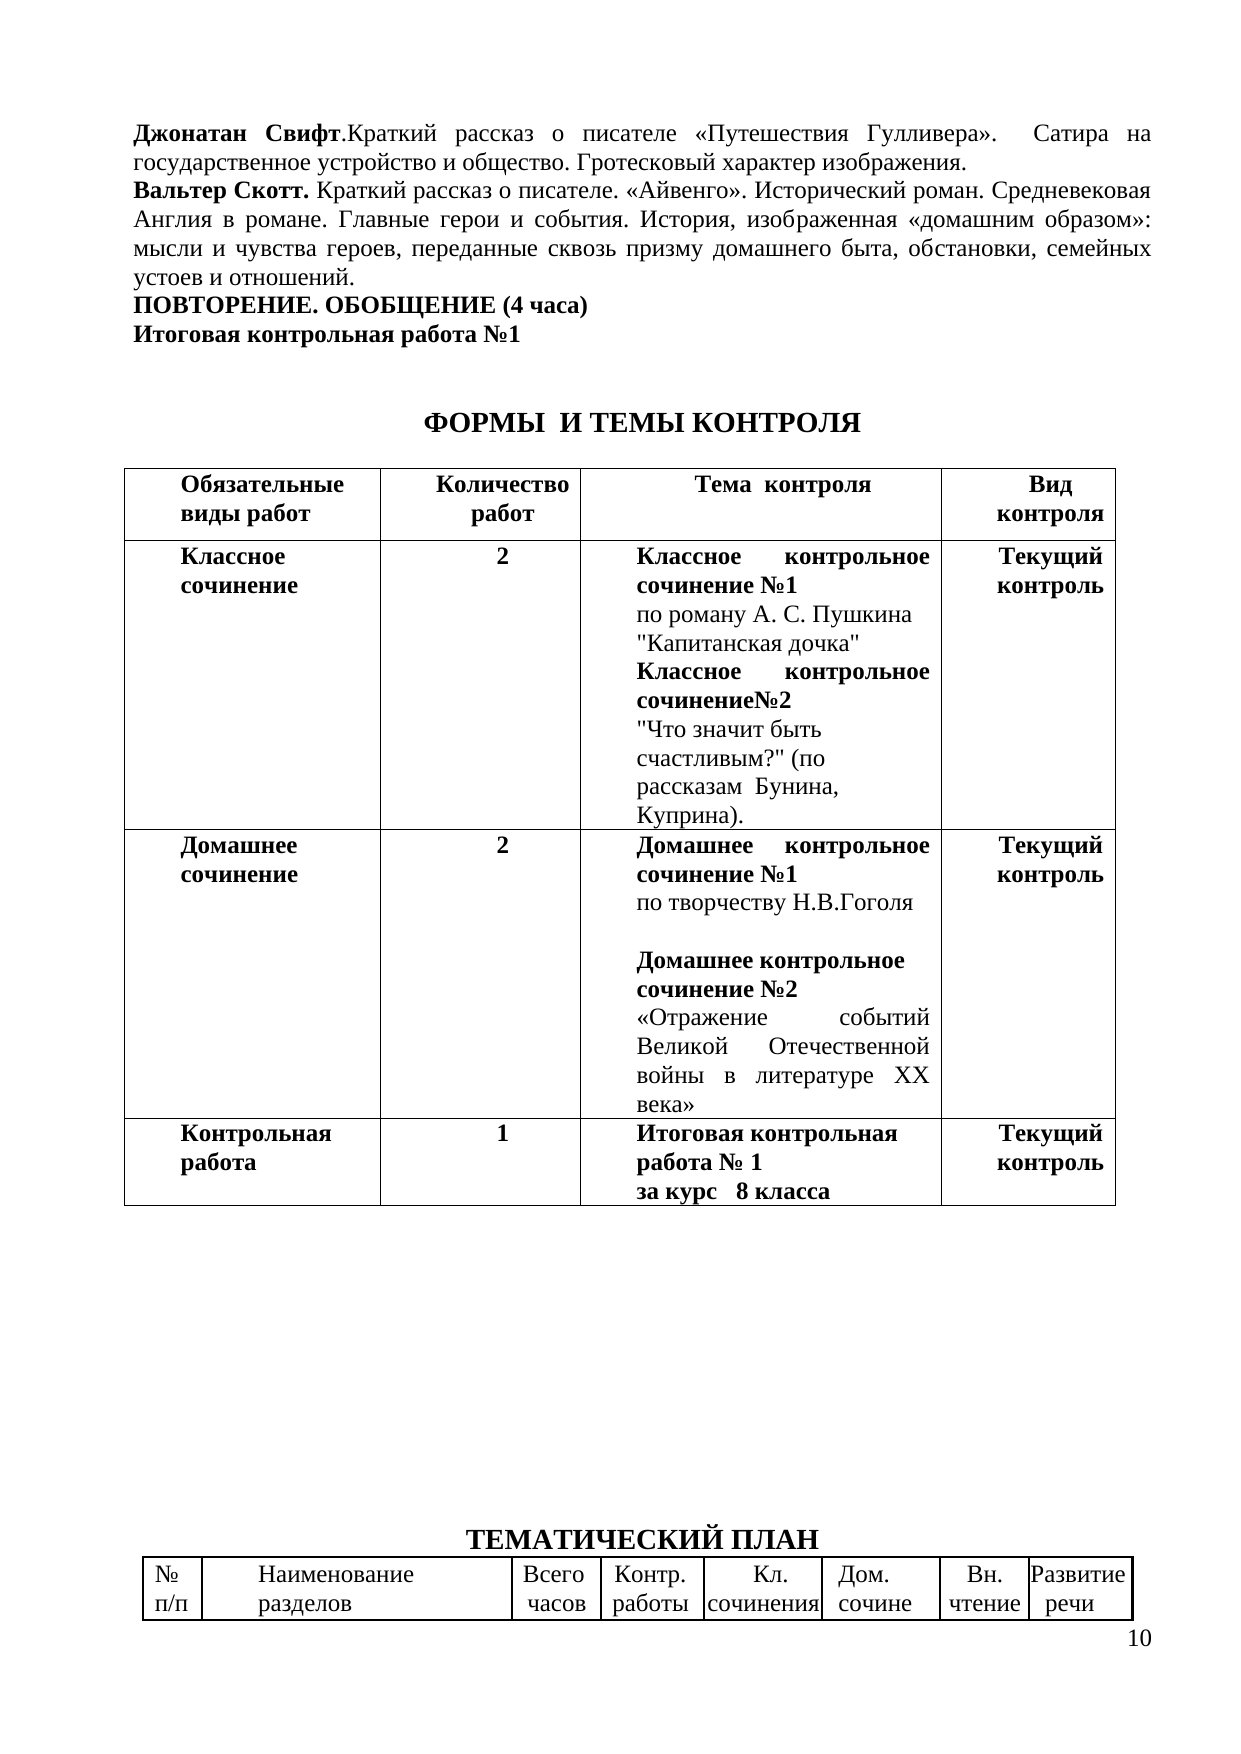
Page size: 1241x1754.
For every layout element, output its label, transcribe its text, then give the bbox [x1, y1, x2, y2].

table_header № п/п [144, 1558, 201, 1619]
table_cell Текущий контроль [942, 830, 1115, 1117]
table_cell Контрольная работа [125, 1119, 380, 1205]
table_cell 1 [381, 1119, 580, 1205]
table_header Тема контроля [581, 469, 941, 540]
table_cell Итоговая контрольная работа № 1 за курс 8 класса [581, 1119, 941, 1205]
table_header Количество работ [381, 469, 580, 540]
table_header Кл. сочинения [705, 1558, 821, 1619]
table_cell Классное сочинение [125, 541, 380, 829]
table_header Вид контроля [942, 469, 1115, 540]
table_header Контр. работы [602, 1558, 703, 1619]
table_cell Домашнее сочинение [125, 830, 380, 1117]
table_cell Текущий контроль [942, 1119, 1115, 1205]
text ТЕМАТИЧЕСКИЙ ПЛАН [133, 1522, 1152, 1556]
table_cell 2 [381, 830, 580, 1117]
text ПОВТОРЕНИЕ. ОБОБЩЕНИЕ (4 часа) [133, 291, 1152, 319]
text ФОРМЫ И ТЕМЫ КОНТРОЛЯ [133, 406, 1152, 439]
text Итоговая контрольная работа №1 [133, 319, 1152, 348]
table_header Обязательные виды работ [125, 469, 380, 540]
text Вальтер Скотт. Краткий рассказ о писателе. «Айвенго». Исторический роман. Средневековая Англия в романе. Главные герои и события. История, изображенная «домашним образом»: мысли и чувства героев, переданные сквозь призму домашнего быта, обстановки, семейных устоев и отношений. [133, 176, 1152, 291]
table_cell Текущий контроль [942, 541, 1115, 829]
table_cell Домашнее контрольное сочинение №1 по творчеству Н.В.Гоголя Домашнее контрольное сочинение №2 «Отражение событий Великой Отечественной войны в литературе XX века» [581, 830, 941, 1117]
table_header Развитие речи [1030, 1558, 1131, 1619]
table_header Вн. чтение [941, 1558, 1028, 1619]
table_header Дом. сочине ние [823, 1558, 939, 1619]
table_header Всего часов [513, 1558, 600, 1619]
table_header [203, 1558, 511, 1619]
table_cell 2 [381, 541, 580, 829]
table_cell Классное контрольное сочинение №1 по роману А. С. Пушкина "Капитанская дочка" Классное контрольное сочинение№2 "Что значит быть счастливым?" (по рассказам Бунина, Куприна). [581, 541, 941, 829]
text Джонатан Свифт.Краткий рассказ о писателе «Путешествия Гулливера». Сатира на государственное устройство и общество. Гротесковый характер изображения. [133, 118, 1152, 176]
